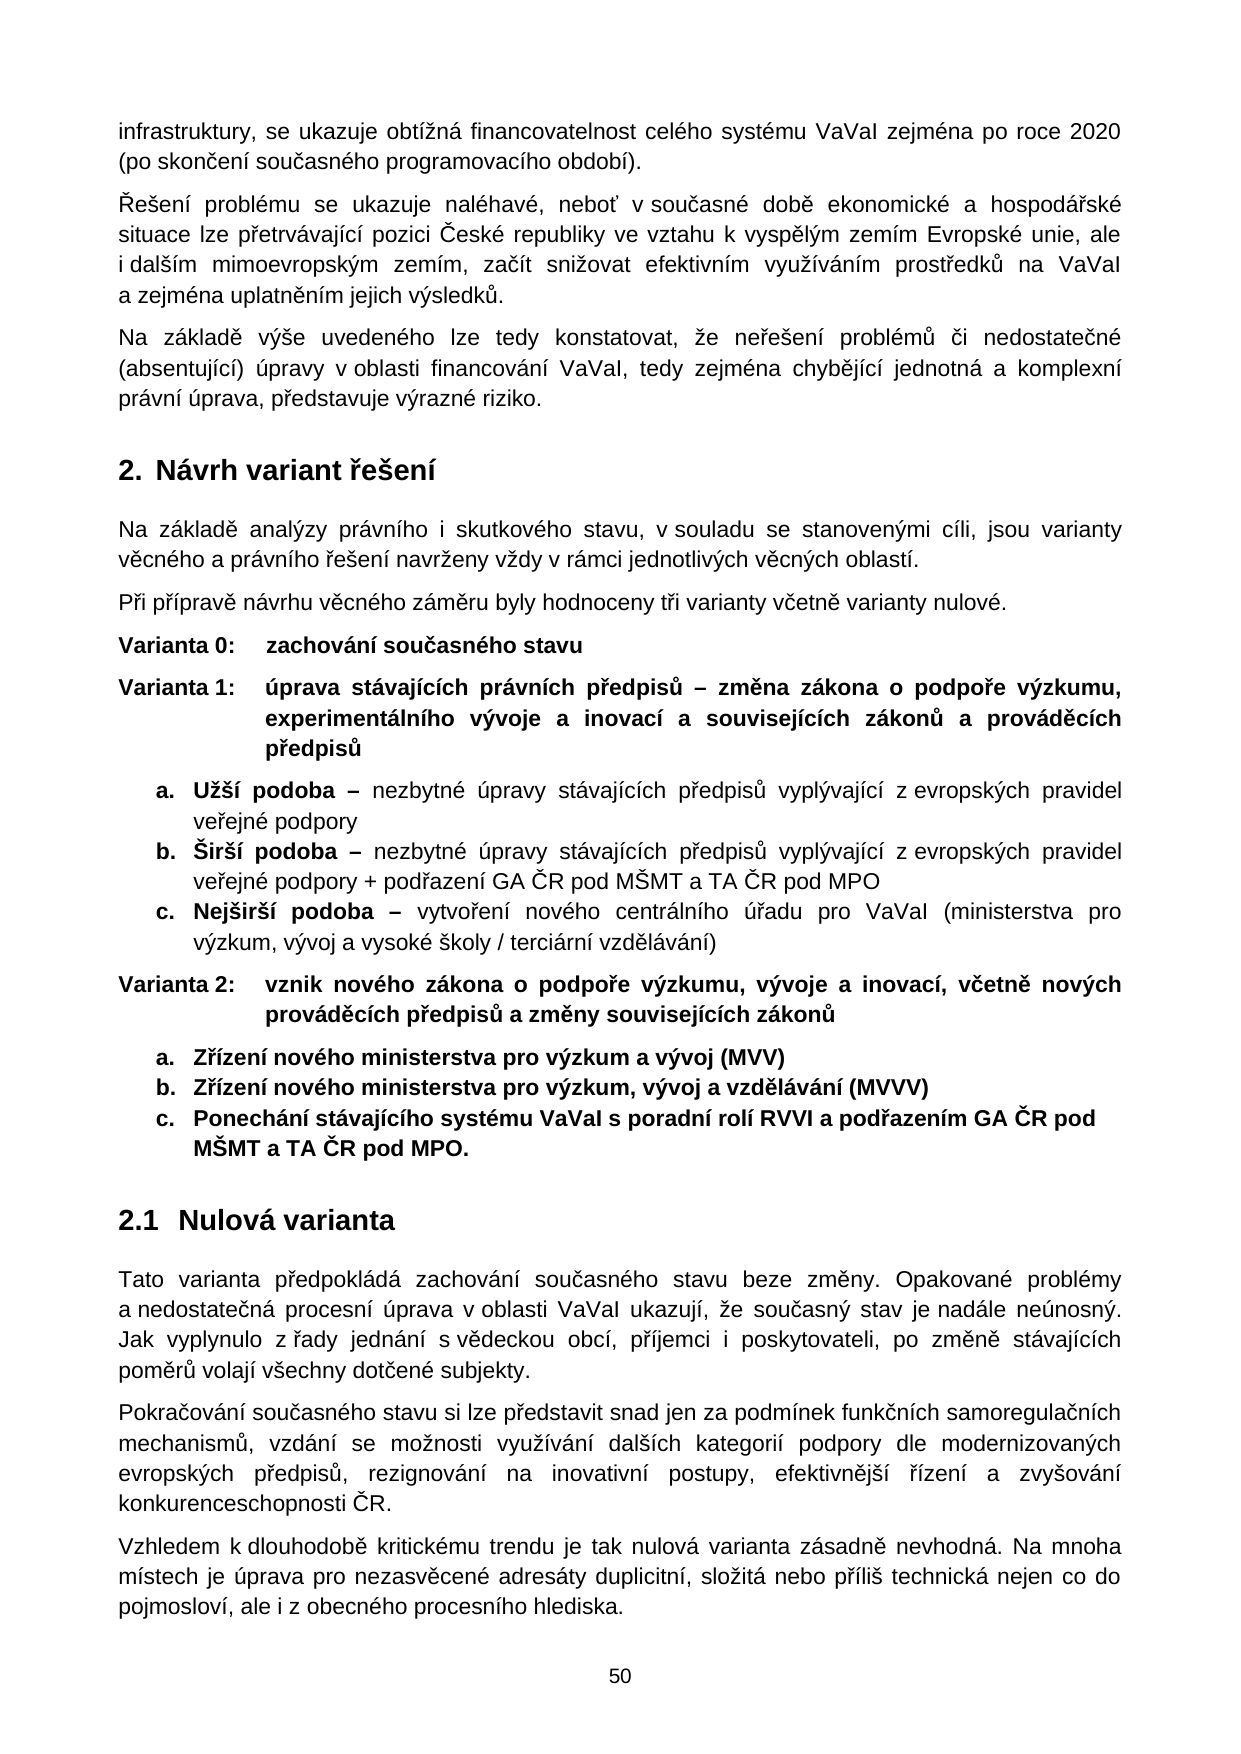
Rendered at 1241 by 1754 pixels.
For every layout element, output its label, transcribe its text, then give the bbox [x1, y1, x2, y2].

text Na základě výše uvedeného lze tedy konstatovat, že neřešení problémů či nedostatečné (absentující) úpravy v oblasti financování VaVaI, tedy zejména chybějící jednotná a komplexní právní úprava, představuje výrazné riziko. [118, 324, 1122, 411]
list Širší podoba – nezbytné úpravy stávajících předpisů vyplývající z evropských pravidel veřejné podpory + podřazení GA ČR pod MŠMT a TA ČR pod MPO [156, 838, 1122, 894]
text Vzhledem k dlouhodobě kritickému trendu je tak nulová varianta zásadně nevhodná. Na mnoha místech je úprava pro nezasvěcené adresáty duplicitní, složitá nebo příliš technická nejen co do pojmosloví, ale i z obecného procesního hlediska. [118, 1533, 1122, 1619]
text Pokračování současného stavu si lze představit snad jen za podmínek funkčních samoregulačních mechanismů, vzdání se možnosti využívání dalších kategorií podpory dle modernizovaných evropských předpisů, rezignování na inovativní postupy, efektivnější řízení a zvyšování konkurenceschopnosti ČR. [118, 1399, 1122, 1516]
text Varianta 1: úprava stávajících právních předpisů – změna zákona o podpoře výzkumu, experimentálního vývoje a inovací a souvisejících zákonů a prováděcích předpisů [118, 674, 1122, 761]
text Na základě analýzy právního i skutkového stavu, v souladu se stanovenými cíli, jsou varianty věcného a právního řešení navrženy vždy v rámci jednotlivých věcných oblastí. [118, 516, 1122, 573]
list Užší podoba – nezbytné úpravy stávajících předpisů vyplývající z evropských pravidel veřejné podpory [156, 777, 1122, 834]
text Varianta 2: vznik nového zákona o podpoře výzkumu, vývoje a inovací, včetně nových prováděcích předpisů a změny souvisejících zákonů [118, 971, 1122, 1028]
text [118, 118, 1122, 175]
text Tato varianta předpokládá zachování současného stavu beze změny. Opakované problémy a nedostatečná procesní úprava v oblasti VaVaI ukazují, že současný stav je nadále neúnosný. Jak vyplynulo z řady jednání s vědeckou obcí, příjemci i poskytovateli, po změně stávajících poměrů volají všechny dotčené subjekty. [118, 1266, 1122, 1383]
text Varianta 0: zachování současného stavu [118, 632, 1122, 658]
text Řešení problému se ukazuje naléhavé, neboť v současné době ekonomické a hospodářské situace lze přetrvávající pozici České republiky ve vztahu k vyspělým zemím Evropské unie, ale i dalším mimoevropským zemím, začít snižovat efektivním využíváním prostředků na VaVaI a zejména uplatněním jejich výsledků. [118, 191, 1122, 308]
text Při přípravě návrhu věcného záměru byly hodnoceny tři varianty včetně varianty nulové. [118, 589, 1122, 615]
list Nejširší podoba – vytvoření nového centrálního úřadu pro VaVaI (ministerstva pro výzkum, vývoj a vysoké školy / terciární vzdělávání) [156, 898, 1122, 955]
list Ponechání stávajícího systému VaVaI s poradní rolí RVVI a podřazením GA ČR pod MŠMT a TA ČR pod MPO. [156, 1104, 1122, 1161]
subtitle Návrh variant řešení [118, 452, 1122, 486]
subtitle Nulová varianta [118, 1202, 1122, 1236]
list Zřízení nového ministerstva pro výzkum a vývoj (MVV) [156, 1044, 1122, 1071]
list Zřízení nového ministerstva pro výzkum, vývoj a vzdělávání (MVVV) [156, 1074, 1122, 1101]
